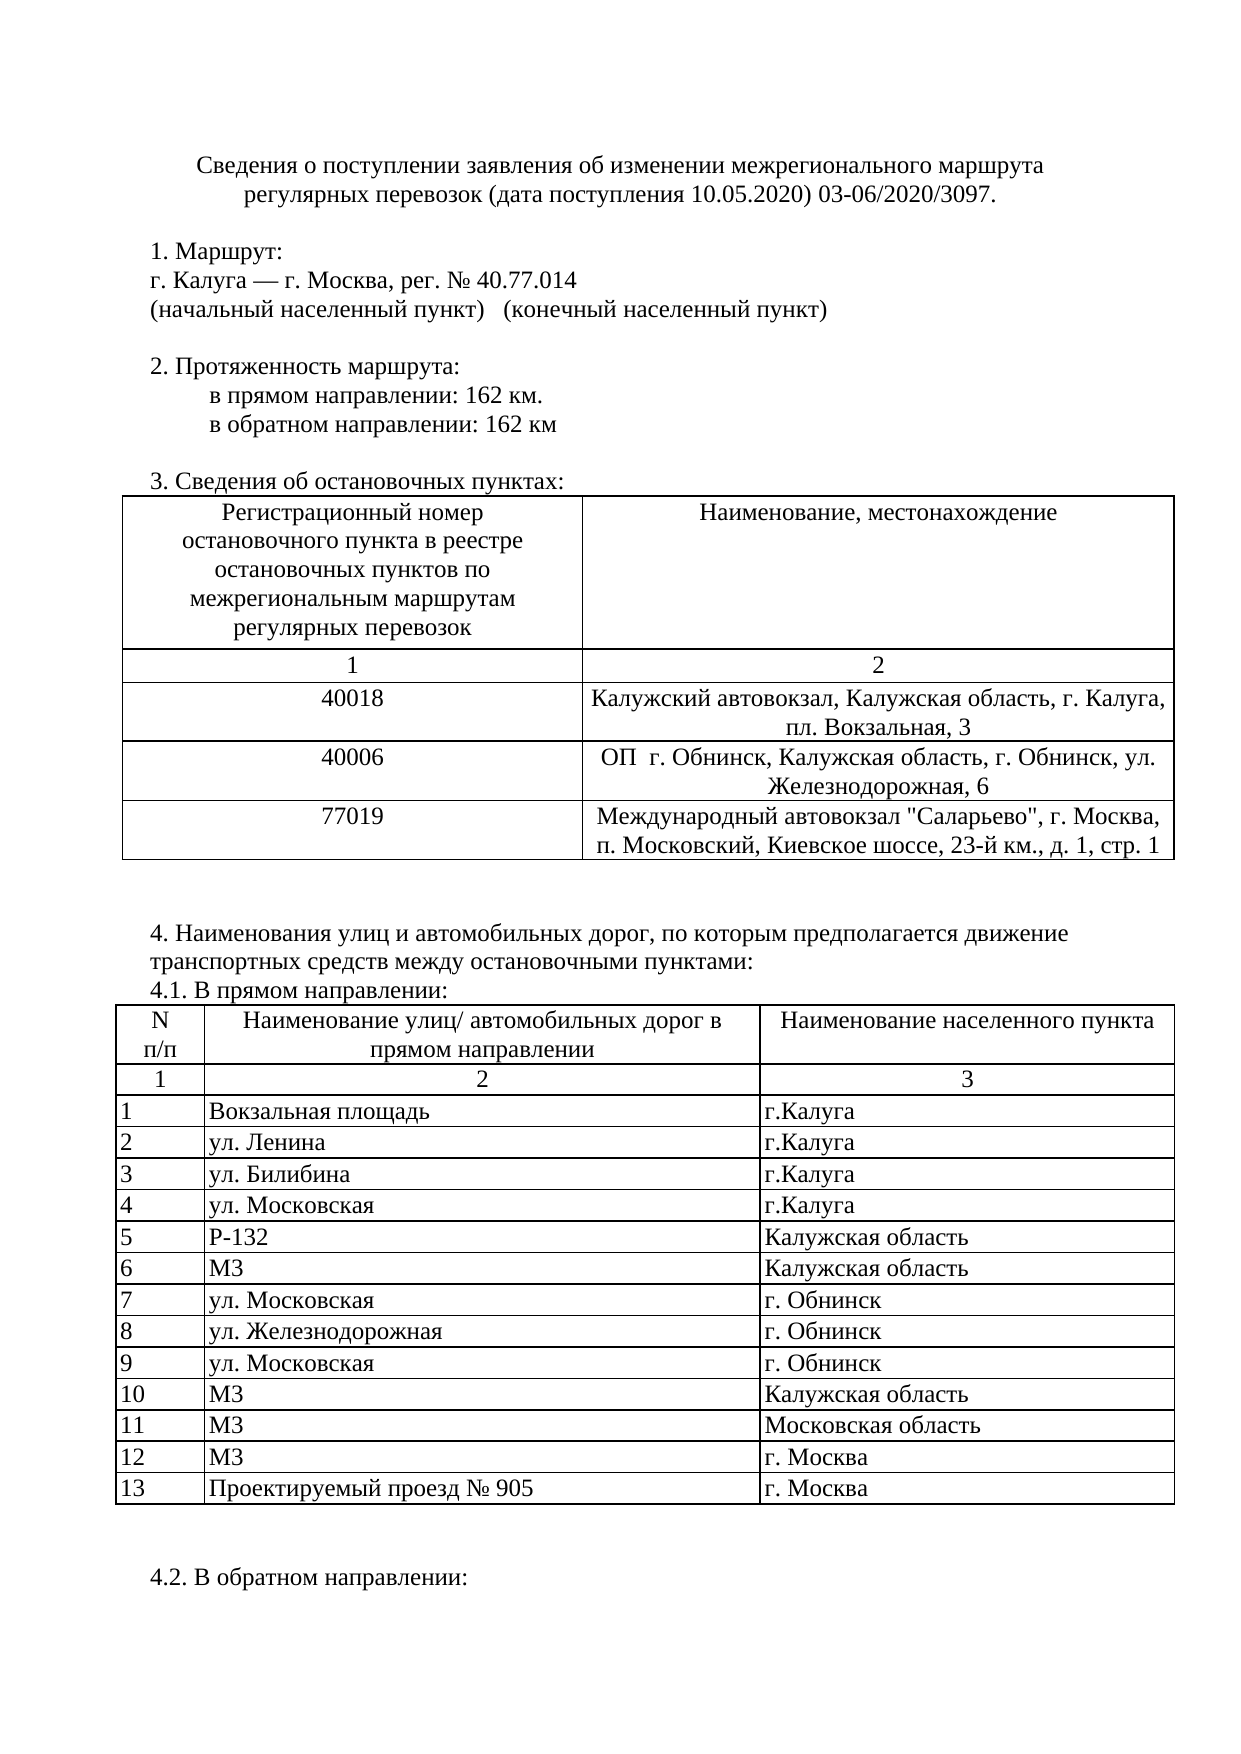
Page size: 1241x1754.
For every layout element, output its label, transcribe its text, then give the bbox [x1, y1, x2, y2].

table_cell М3 [205, 1442, 759, 1472]
table_header Наименование, местонахождение [583, 497, 1173, 648]
table_cell 2 [583, 650, 1173, 681]
table_cell 13 [117, 1473, 204, 1503]
table_cell 2 [117, 1127, 204, 1157]
text 1. Маршрут: [150, 236, 1090, 265]
text 4. Наименования улиц и автомобильных дорог, по которым предполагается движение транспортных средств между остановочными пунктами: [150, 918, 1090, 975]
table_cell 10 [117, 1379, 204, 1409]
table_cell ул. Железнодорожная [205, 1316, 759, 1346]
table_cell 40006 [123, 742, 582, 799]
text в прямом направлении: 162 км. [150, 380, 1090, 409]
table_cell 1 [117, 1096, 204, 1126]
table_cell ул. Московская [205, 1190, 759, 1220]
text г. Калуга — г. Москва, рег. № 40.77.014 [150, 265, 1090, 294]
table_cell 7 [117, 1285, 204, 1314]
text (начальный населенный пункт) (конечный населенный пункт) [150, 294, 1090, 322]
table_cell ОП г. Обнинск, Калужская область, г. Обнинск, ул. Железнодорожная, 6 [583, 742, 1173, 799]
table_cell г. Обнинск [761, 1316, 1174, 1346]
table_cell Проектируемый проезд № 905 [205, 1473, 759, 1503]
table_cell ул. Билибина [205, 1159, 759, 1189]
table_cell 9 [117, 1348, 204, 1377]
table_cell 40018 [123, 683, 582, 740]
text 2. Протяженность маршрута: [150, 351, 1090, 380]
table_cell 3 [117, 1159, 204, 1189]
table_header Наименование населенного пункта [761, 1006, 1174, 1063]
table_cell 1 [117, 1065, 204, 1094]
table_cell Международный автовокзал "Саларьево", г. Москва, п. Московский, Киевское шоссе, 23-й км., д. 1, стр. 1 [583, 801, 1173, 858]
table_cell г. Обнинск [761, 1285, 1174, 1314]
table_cell 5 [117, 1222, 204, 1252]
table_cell 1 [123, 650, 582, 681]
table_cell ул. Московская [205, 1348, 759, 1377]
table_cell ул. Ленина [205, 1127, 759, 1157]
text 3. Сведения об остановочных пунктах: [150, 466, 1090, 495]
table_cell Р-132 [205, 1222, 759, 1252]
table_cell М3 [205, 1253, 759, 1283]
table_header Наименование улиц/ автомобильных дорог в прямом направлении [205, 1006, 759, 1063]
table_cell М3 [205, 1379, 759, 1409]
table_cell г. Москва [761, 1473, 1174, 1503]
table_cell г.Калуга [761, 1096, 1174, 1126]
table_cell 12 [117, 1442, 204, 1472]
table_cell Калужская область [761, 1222, 1174, 1252]
text 4.1. В прямом направлении: [150, 975, 1090, 1004]
table_cell 2 [205, 1065, 759, 1094]
table_cell г.Калуга [761, 1159, 1174, 1189]
table_cell Калужский автовокзал, Калужская область, г. Калуга, пл. Вокзальная, 3 [583, 683, 1173, 740]
table_cell 11 [117, 1411, 204, 1440]
table_cell М3 [205, 1411, 759, 1440]
table_cell Московская область [761, 1411, 1174, 1440]
table_cell г.Калуга [761, 1127, 1174, 1157]
table_cell Калужская область [761, 1253, 1174, 1283]
table_cell 3 [761, 1065, 1174, 1094]
text Сведения о поступлении заявления об изменении межрегионального маршрута регулярных перевозок (дата поступления 10.05.2020) 03-06/2020/3097. [150, 150, 1090, 207]
text в обратном направлении: 162 км [150, 409, 1090, 437]
table_cell г. Обнинск [761, 1348, 1174, 1377]
table_cell ул. Московская [205, 1285, 759, 1314]
table_cell Калужская область [761, 1379, 1174, 1409]
table_header N п/п [117, 1006, 204, 1063]
text 4.2. В обратном направлении: [150, 1562, 1090, 1591]
table_cell 8 [117, 1316, 204, 1346]
table_header Регистрационный номер остановочного пункта в реестре остановочных пунктов по межрегиональным маршрутам регулярных перевозок [123, 497, 582, 648]
table_cell 6 [117, 1253, 204, 1283]
table_cell г. Москва [761, 1442, 1174, 1472]
table_cell г.Калуга [761, 1190, 1174, 1220]
table_cell 4 [117, 1190, 204, 1220]
table_cell Вокзальная площадь [205, 1096, 759, 1126]
table_cell 77019 [123, 801, 582, 858]
